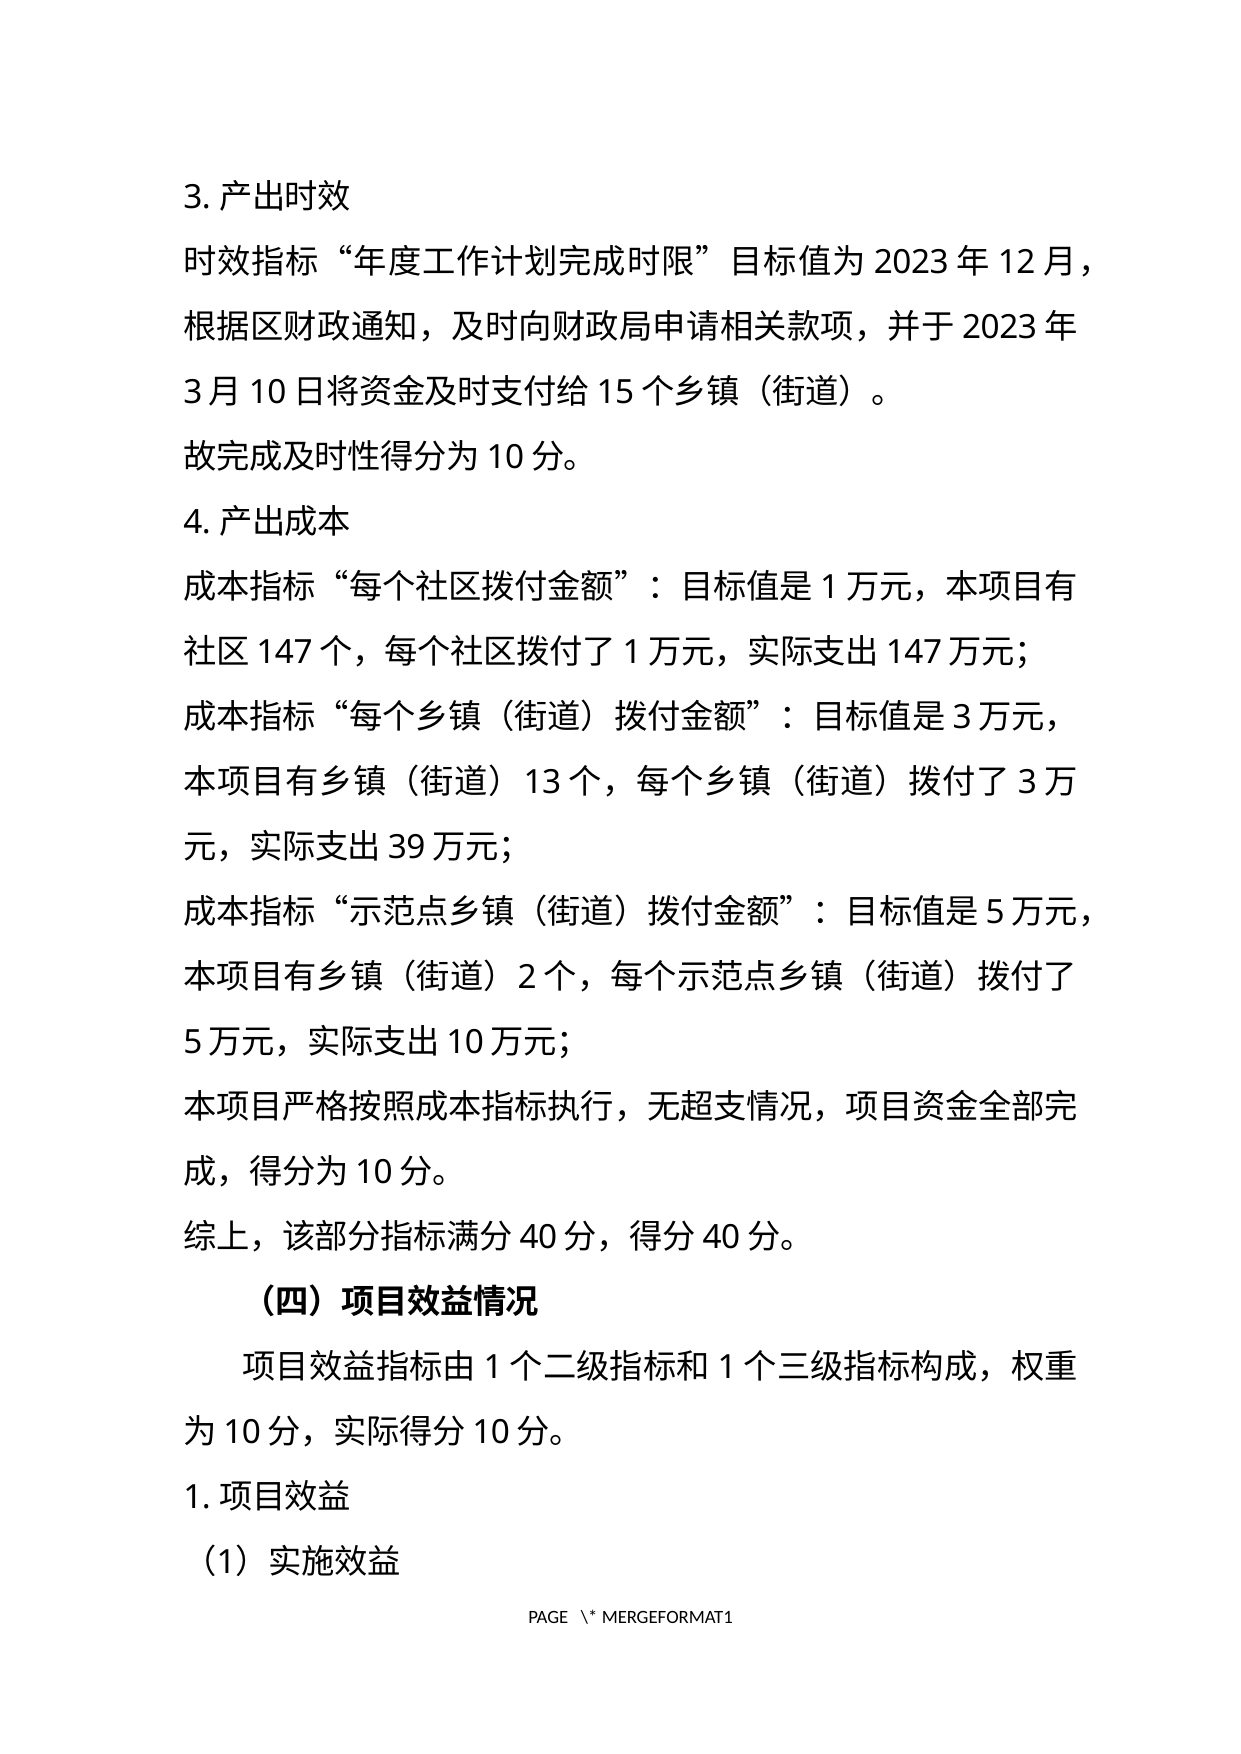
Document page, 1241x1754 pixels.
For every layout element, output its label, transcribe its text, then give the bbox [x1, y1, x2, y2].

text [183, 162, 1078, 1267]
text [183, 1332, 1078, 1592]
text （四）项目效益情况 [183, 1267, 1078, 1332]
